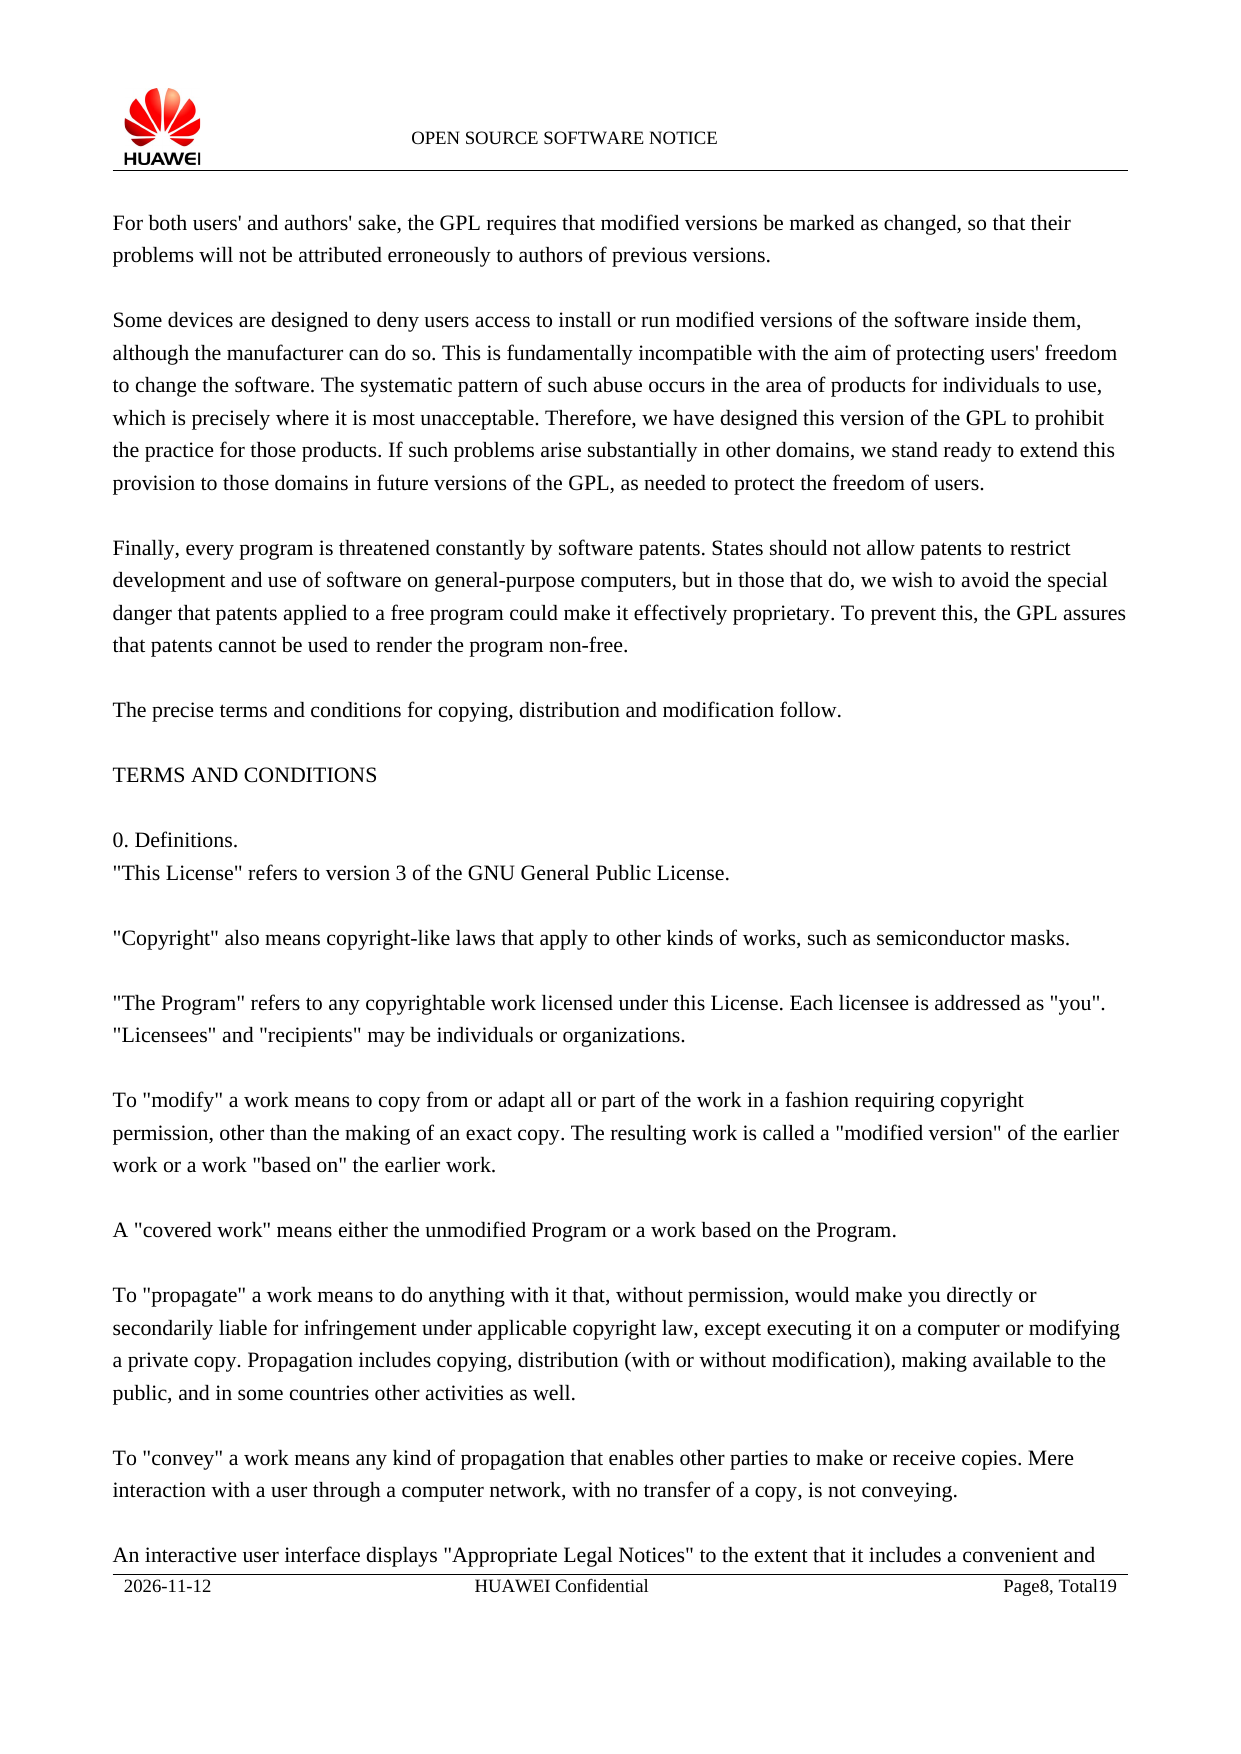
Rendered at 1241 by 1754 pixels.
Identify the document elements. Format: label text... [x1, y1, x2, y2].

picture [124, 88, 201, 165]
